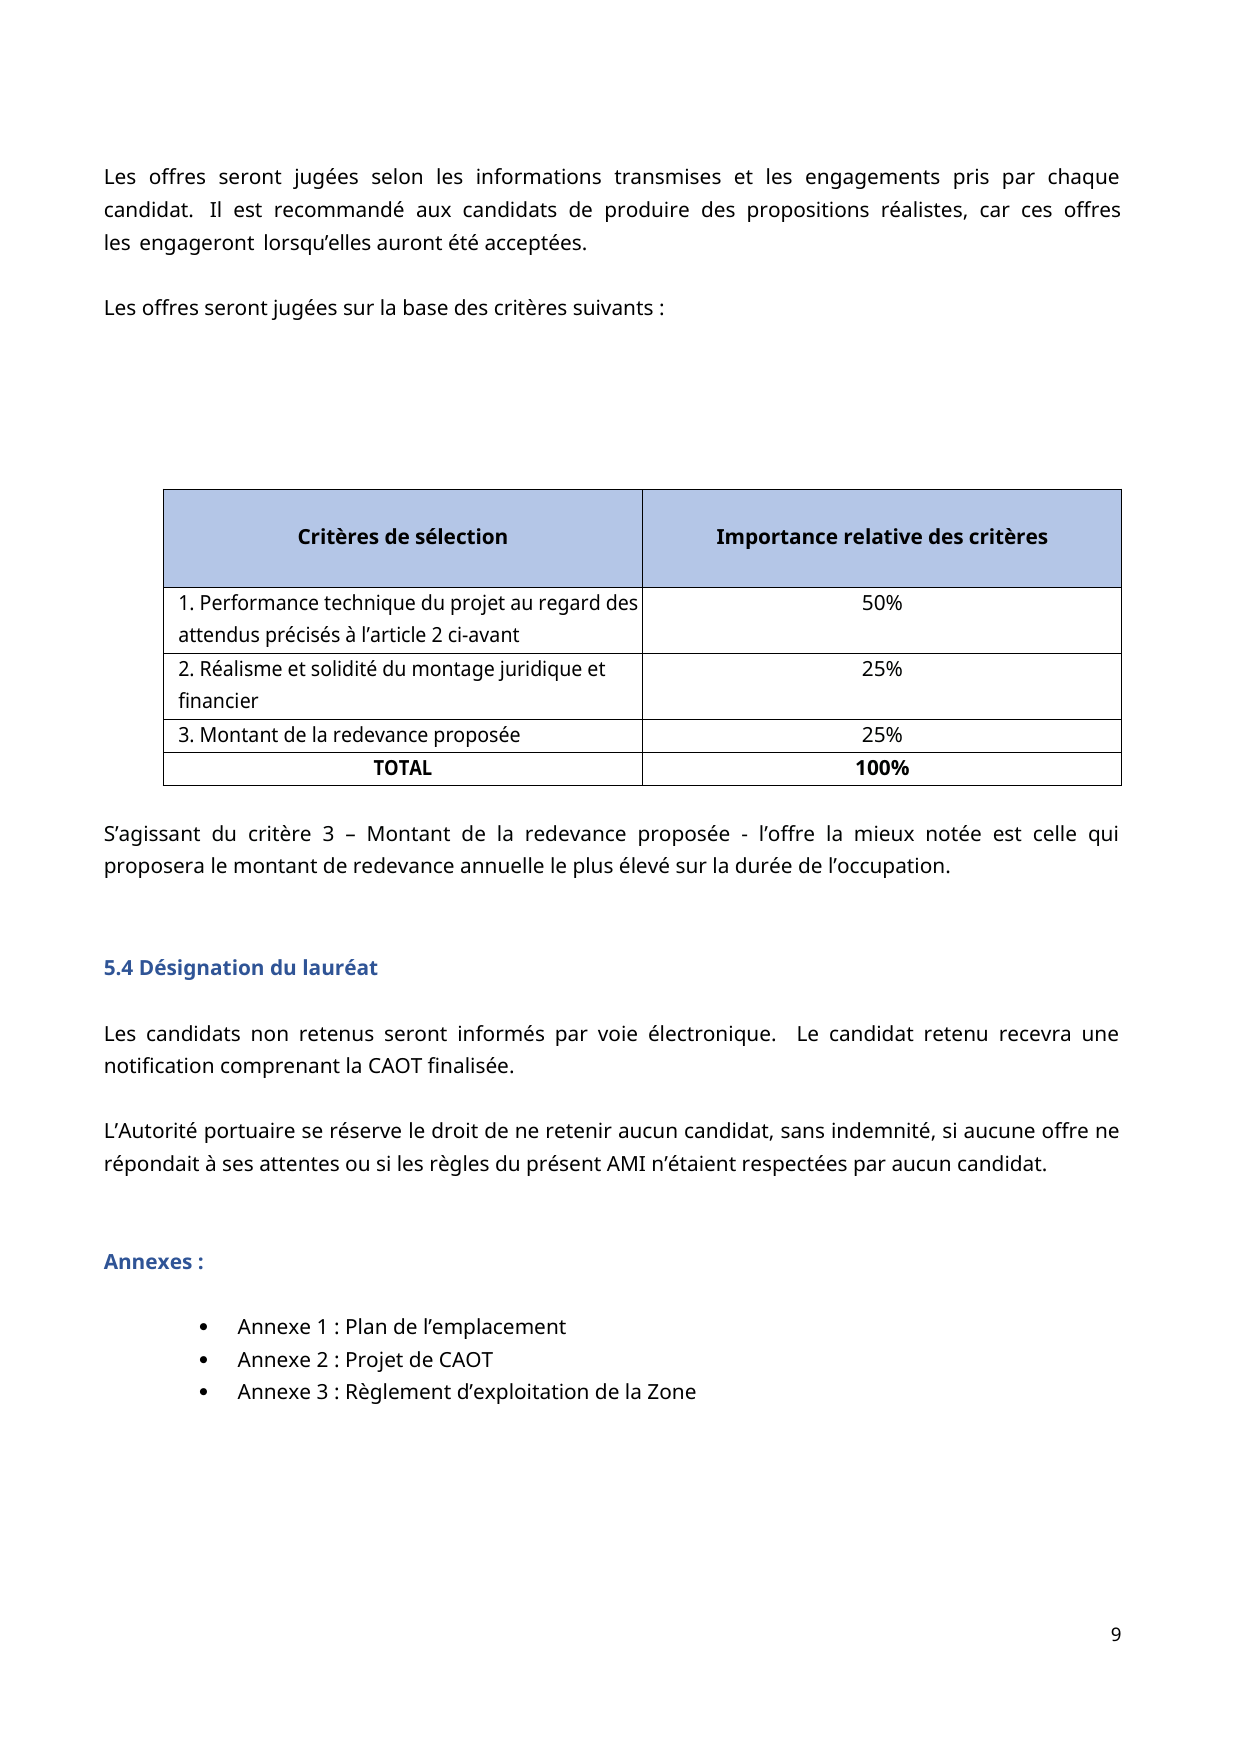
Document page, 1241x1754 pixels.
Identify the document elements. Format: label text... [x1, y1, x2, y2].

list Annexe 3 : Règlement d’exploitation de la Zone [200, 1377, 1121, 1406]
text L’Autorité portuaire se réserve le droit de ne retenir aucun candidat, sans indemnité, si aucune offre ne répondait à ses attentes ou si les règles du présent AMI n’étaient respectées par aucun candidat. [103, 1117, 1121, 1178]
table_cell TOTAL [164, 753, 642, 785]
table_cell 25% [643, 720, 1121, 752]
table_header Critères de sélection [164, 490, 642, 587]
table_cell 25% [643, 654, 1121, 719]
table_cell 100% [643, 753, 1121, 785]
list Annexe 2 : Projet de CAOT [200, 1345, 1121, 1373]
table_cell 1. Performance technique du projet au regard des attendus précisés à l’article 2 ci-avant [164, 588, 642, 653]
list Annexe 1 : Plan de l’emplacement [200, 1312, 1121, 1341]
table_cell 50% [643, 588, 1121, 653]
text Les offres seront jugées selon les informations transmises et les engagements pris par chaque candidat. Il est recommandé aux candidats de produire des propositions réalistes, car ces offres les engageront lorsqu’elles auront été acceptées. [103, 162, 1121, 256]
text S’agissant du critère 3 – Montant de la redevance proposée - l’offre la mieux notée est celle qui proposera le montant de redevance annuelle le plus élevé sur la durée de l’occupation. [103, 819, 1121, 880]
text Annexes : [103, 1247, 1121, 1275]
table_cell 2. Réalisme et solidité du montage juridique et financier [164, 654, 642, 719]
table_cell 3. Montant de la redevance proposée [164, 720, 642, 752]
table_header Importance relative des critères [643, 490, 1121, 587]
text Les candidats non retenus seront informés par voie électronique. Le candidat retenu recevra une notification comprenant la CAOT finalisée. [103, 1019, 1121, 1080]
subtitle 5.4 Désignation du lauréat [103, 953, 1121, 982]
text Les offres seront jugées sur la base des critères suivants : [103, 293, 1121, 321]
